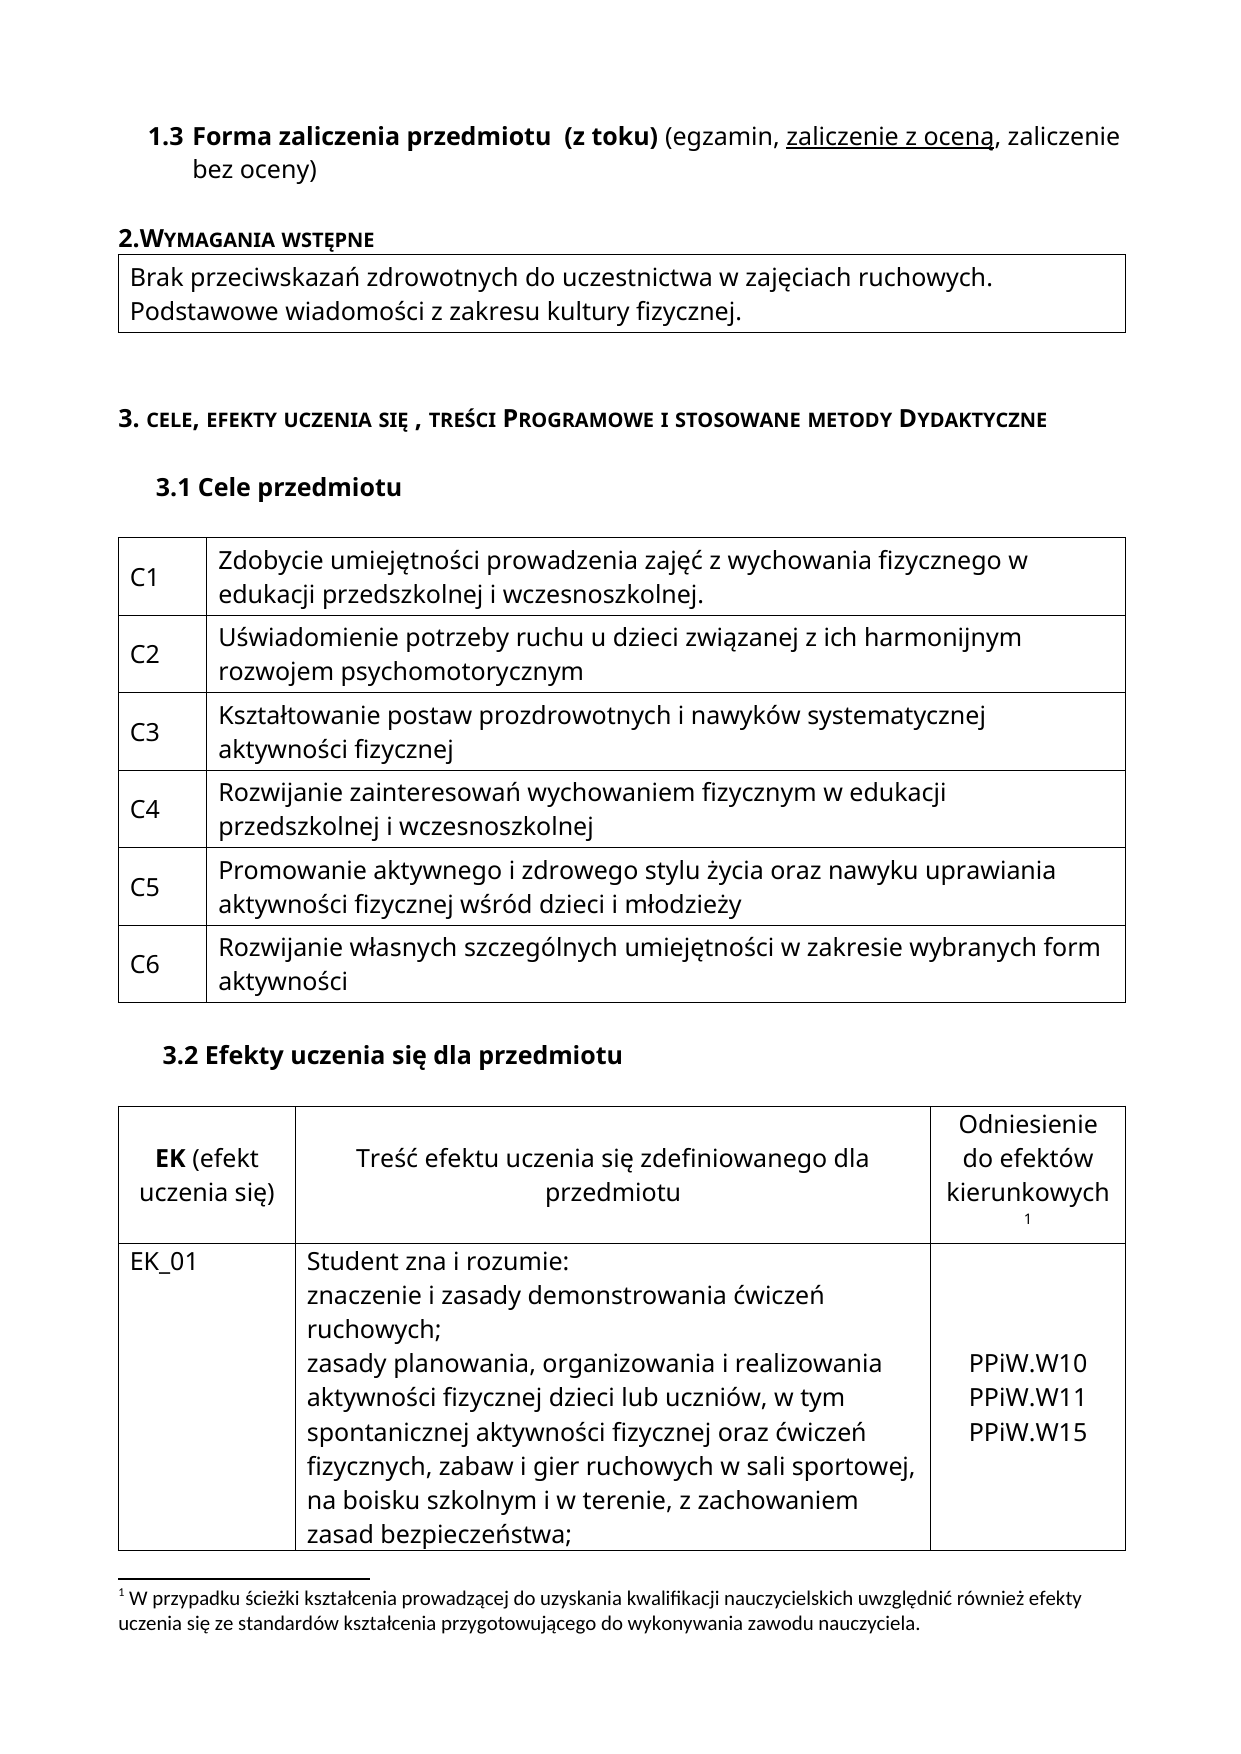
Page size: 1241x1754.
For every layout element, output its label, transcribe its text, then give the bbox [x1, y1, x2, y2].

table_header Treść efektu uczenia się zdefiniowanego dla przedmiotu [296, 1107, 930, 1243]
text 3.1 Cele przedmiotu [156, 469, 1122, 503]
text 1.3 Forma zaliczenia przedmiotu (z toku) (egzamin, zaliczenie z oceną, zaliczenie bez oceny) [148, 118, 1122, 186]
table_cell Promowanie aktywnego i zdrowego stylu życia oraz nawyku uprawiania aktywności fizycznej wśród dzieci i młodzieży [207, 848, 1125, 925]
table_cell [931, 1244, 1125, 1550]
text 3. cele, efekty uczenia się , treści Programowe i stosowane metody Dydaktyczne [118, 401, 1122, 435]
table_header EK (efekt uczenia się) [119, 1107, 295, 1243]
table_cell EK_01 [119, 1244, 295, 1550]
table_cell C2 [119, 616, 206, 692]
table_header Brak przeciwskazań zdrowotnych do uczestnictwa w zajęciach ruchowych. Podstawowe wiadomości z zakresu kultury fizycznej. [119, 255, 1125, 332]
table_header Zdobycie umiejętności prowadzenia zajęć z wychowania fizycznego w edukacji przedszkolnej i wczesnoszkolnej. [207, 538, 1125, 615]
table_cell C5 [119, 848, 206, 925]
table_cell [296, 1244, 930, 1550]
table_cell Rozwijanie własnych szczególnych umiejętności w zakresie wybranych form aktywności [207, 926, 1125, 1002]
text 2.Wymagania wstępne [118, 220, 1122, 254]
table_cell C6 [119, 926, 206, 1002]
table_header C1 [119, 538, 206, 615]
table_cell Rozwijanie zainteresowań wychowaniem fizycznym w edukacji przedszkolnej i wczesnoszkolnej [207, 771, 1125, 847]
table_cell Kształtowanie postaw prozdrowotnych i nawyków systematycznej aktywności fizycznej [207, 693, 1125, 770]
table_cell C3 [119, 693, 206, 770]
table_header Odniesienie do efektów kierunkowych [931, 1107, 1125, 1243]
table_cell C4 [119, 771, 206, 847]
table_cell Uświadomienie potrzeby ruchu u dzieci związanej z ich harmonijnym rozwojem psychomotorycznym [207, 616, 1125, 692]
text 3.2 Efekty uczenia się dla przedmiotu [162, 1037, 1122, 1071]
